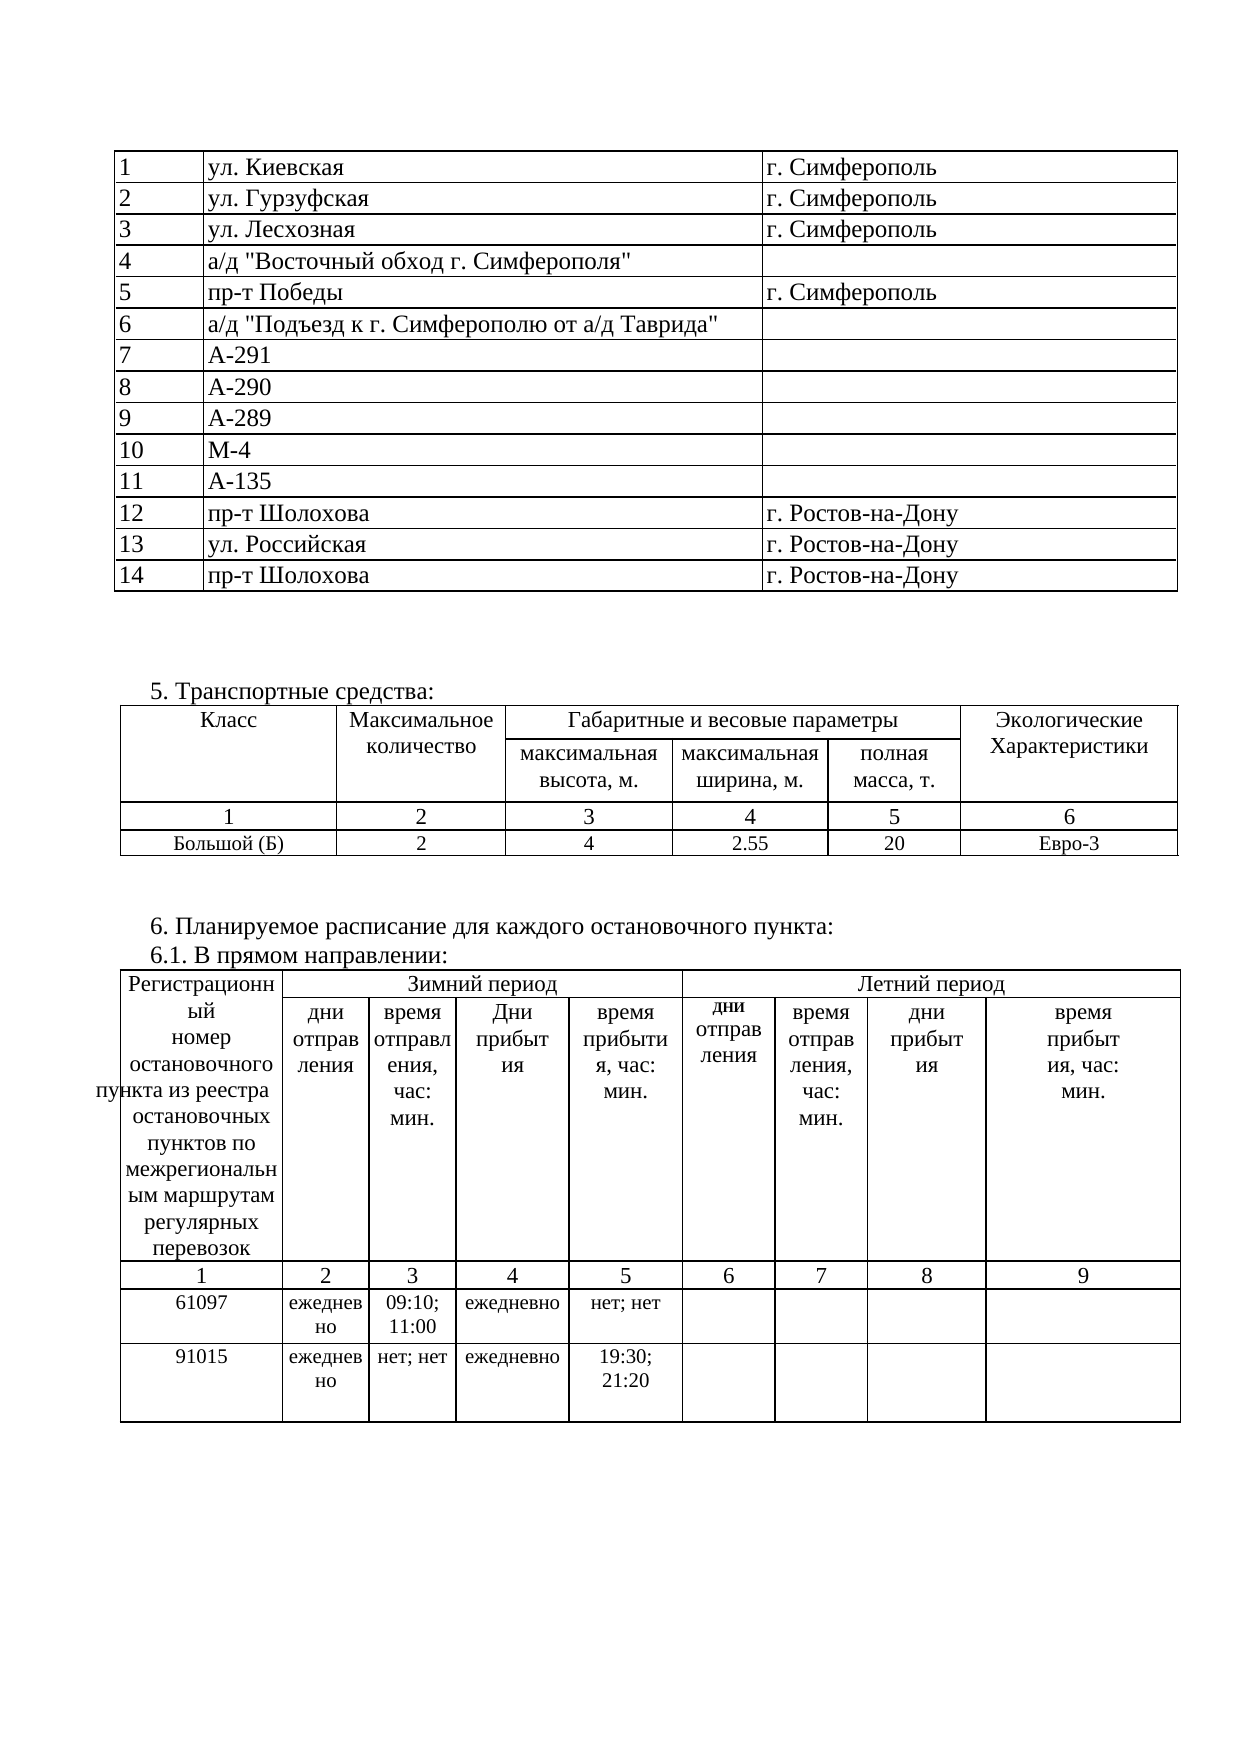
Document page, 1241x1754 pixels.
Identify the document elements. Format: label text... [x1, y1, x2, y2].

table_cell время отправ ления, час: мин. [776, 998, 867, 1260]
table_cell 1 [121, 1262, 282, 1288]
table_cell 3 [506, 803, 672, 829]
table_cell 14 [115, 560, 203, 590]
table_cell ул. Киевская [204, 152, 762, 181]
table_cell 2.55 [673, 831, 827, 855]
table_header Габаритные и весовые параметры [506, 706, 960, 738]
table_cell дни прибыт ия [868, 998, 985, 1260]
table_cell а/д "Подъезд к г. Симферополю от а/д Таврида" [204, 309, 762, 339]
table_cell г. Ростов-на-Дону [763, 496, 1177, 527]
table_cell ул. Российская [204, 529, 762, 559]
table_cell г. Ростов-на-Дону [763, 528, 1177, 559]
table_cell [683, 1344, 774, 1421]
table_header Летний период [683, 971, 1180, 997]
table_cell Дни прибыт ия [457, 998, 568, 1260]
table_cell [987, 1344, 1180, 1421]
table_cell [763, 307, 1177, 339]
table_cell время прибыти я, час: мин. [570, 998, 682, 1260]
table_cell 2 [115, 183, 203, 213]
table_cell 09:10; 11:00 [370, 1290, 455, 1343]
table_cell [683, 1290, 774, 1343]
table_cell [763, 433, 1177, 464]
table_cell Евро-3 [961, 831, 1177, 855]
table_cell г. Симферополь [763, 276, 1177, 307]
table_cell [763, 339, 1177, 370]
table_cell ул. Гурзуфская [204, 183, 762, 213]
table_cell 5 [115, 277, 203, 307]
table_cell 13 [115, 529, 203, 559]
table_cell 2 [283, 1262, 368, 1288]
table_cell 20 [829, 831, 960, 855]
table_cell А-289 [204, 403, 762, 433]
table_cell 6 [961, 803, 1177, 829]
table_cell ежедневно [457, 1344, 568, 1421]
table_cell а/д "Восточный обход г. Симферополя" [204, 246, 762, 276]
table_cell [763, 465, 1177, 496]
table_cell пр-т Победы [204, 277, 762, 307]
table_header Зимний период [283, 971, 682, 997]
table_cell полная масса, т. [829, 740, 960, 801]
table_header Максимальное количество [337, 706, 505, 801]
table_cell [987, 1290, 1180, 1343]
table_cell время прибыт ия, час: мин. [987, 998, 1180, 1260]
table_cell 6 [683, 1262, 774, 1288]
table_cell [868, 1344, 985, 1421]
text 5. Транспортные средства: [150, 676, 1090, 704]
table_cell пр-т Шолохова [204, 498, 762, 527]
table_cell 7 [115, 340, 203, 370]
table_cell 8 [115, 371, 203, 402]
table_cell 2 [337, 831, 505, 855]
table_cell 4 [457, 1262, 568, 1288]
table_header Класс [121, 706, 336, 801]
table_cell [763, 244, 1177, 276]
table_header Экологические Характеристики [961, 706, 1177, 801]
table_cell 9 [987, 1262, 1180, 1288]
table_cell А-135 [204, 466, 762, 496]
table_cell 61097 [121, 1290, 282, 1343]
table_cell 4 [506, 831, 672, 855]
table_cell [868, 1290, 985, 1343]
table_cell ежедневно [457, 1290, 568, 1343]
table_cell Большой (Б) [121, 831, 336, 855]
table_cell время отправл ения, час: мин. [370, 998, 455, 1260]
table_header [121, 971, 282, 1260]
table_cell [776, 1290, 867, 1343]
table_cell М-4 [204, 435, 762, 464]
table_cell г. Ростов-на-Дону [763, 559, 1177, 590]
table_cell максимальная высота, м. [506, 740, 672, 801]
table_cell ДНИ отправ ления [683, 998, 774, 1260]
table_cell 1 [115, 152, 203, 181]
table_cell г. Симферополь [763, 152, 1177, 181]
table_cell 11 [115, 466, 203, 496]
table_cell А-291 [204, 340, 762, 370]
table_cell ул. Лесхозная [204, 215, 762, 244]
table_cell 5 [570, 1262, 682, 1288]
table_cell 4 [115, 245, 203, 276]
table_cell 91015 [121, 1344, 282, 1421]
table_cell пр-т Шолохова [204, 561, 762, 590]
table_cell максимальная ширина, м. [673, 740, 827, 801]
table_cell 10 [115, 434, 203, 464]
table_cell 3 [115, 214, 203, 244]
table_cell 2 [337, 803, 505, 829]
table_cell 7 [776, 1262, 867, 1288]
table_cell нет; нет [570, 1290, 682, 1343]
table_cell 1 [121, 803, 336, 829]
text 6.1. В прямом направлении: [150, 940, 1090, 969]
table_cell г. Симферополь [763, 213, 1177, 244]
table_cell 4 [673, 803, 827, 829]
table_cell ежедневно [283, 1290, 368, 1343]
table_cell нет; нет [370, 1344, 455, 1421]
table_cell ежедневно [283, 1344, 368, 1421]
table_cell 5 [829, 803, 960, 829]
table_cell 3 [370, 1262, 455, 1288]
table_cell [763, 370, 1177, 402]
text 6. Планируемое расписание для каждого остановочного пункта: [150, 911, 1090, 940]
table_cell г. Симферополь [763, 181, 1177, 213]
table_cell дни отправ ления [283, 998, 368, 1260]
table_cell 9 [115, 403, 203, 433]
table_cell А-290 [204, 372, 762, 402]
table_cell 19:30; 21:20 [570, 1344, 682, 1421]
table_cell [763, 402, 1177, 433]
table_cell [776, 1344, 867, 1421]
table_cell 6 [115, 308, 203, 339]
table_cell 12 [115, 497, 203, 527]
table_cell 8 [868, 1262, 985, 1288]
